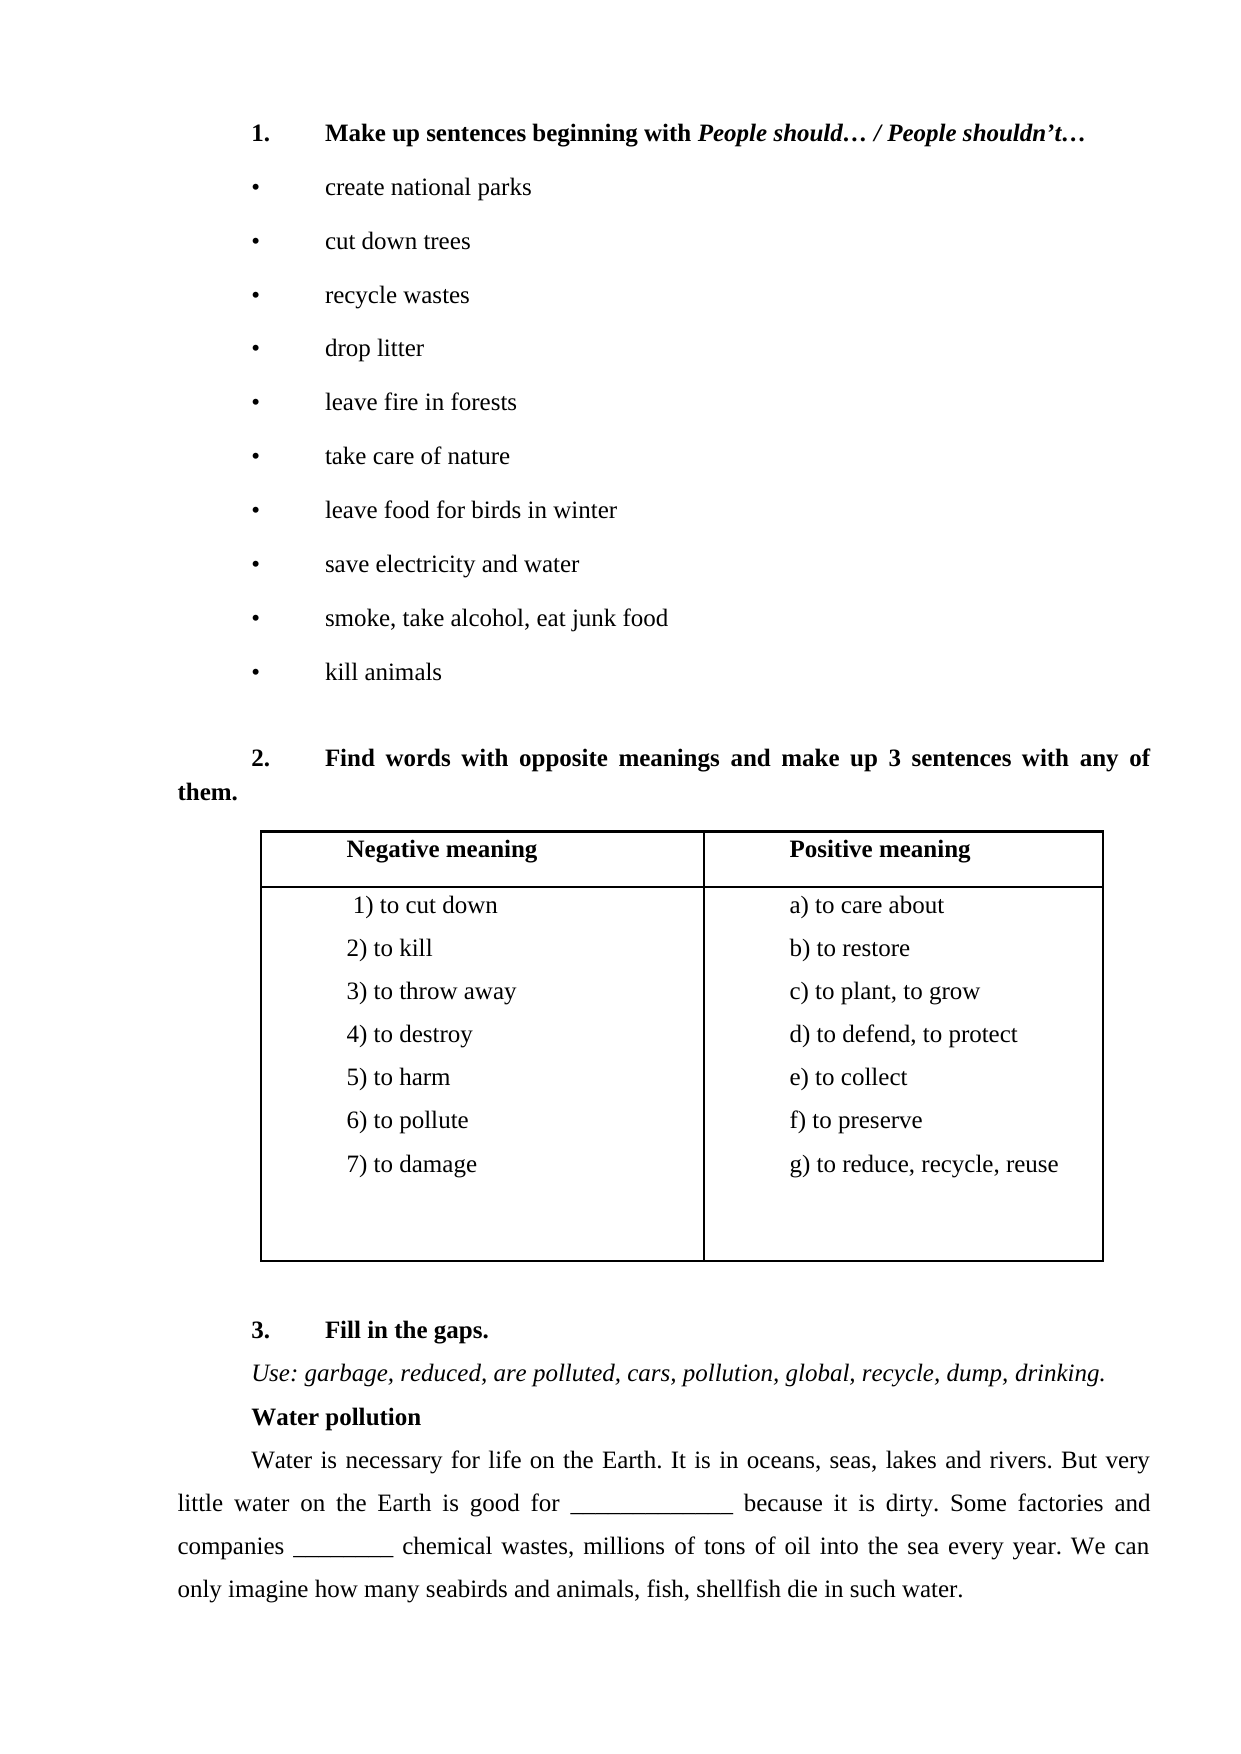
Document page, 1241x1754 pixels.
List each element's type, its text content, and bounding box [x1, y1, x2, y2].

list Make up sentences beginning with People should… / People shouldn’t… [177, 118, 1152, 147]
list Find words with opposite meanings and make up 3 sentences with any of them. [177, 743, 1152, 805]
text • drop litter [177, 333, 1152, 362]
text • leave fire in forests [177, 387, 1152, 416]
text Water is necessary for life on the Earth. It is in oceans, seas, lakes and rivers. But very little water on the Earth is good for _____________ because it is dirty. Some factories and companies ________ chemical wastes, millions of tons of oil into the sea every year. We can only imagine how many seabirds and animals, fish, shellfish die in such water. [177, 1445, 1152, 1603]
text • cut down trees [177, 226, 1152, 254]
text • smoke, take alcohol, eat junk food [177, 603, 1152, 632]
table_cell 1) to cut down 2) to kill 3) to throw away 4) to destroy 5) to harm 6) to pollute 7) to damage [262, 888, 703, 1259]
table_cell a) to care about b) to restore c) to plant, to grow d) to defend, to protect e) to collect f) to preserve g) to reduce, recycle, reuse [705, 888, 1102, 1259]
text Use: garbage, reduced, are polluted, cars, pollution, global, recycle, dump, drinking. [177, 1358, 1152, 1387]
text • save electricity and water [177, 549, 1152, 578]
text Water pollution [177, 1402, 1152, 1430]
text • recycle wastes [177, 280, 1152, 308]
table_header Negative meaning [262, 833, 703, 886]
list Fill in the gaps. [177, 1315, 1152, 1344]
text • leave food for birds in winter [177, 495, 1152, 524]
text • kill animals [177, 657, 1152, 685]
text • take care of nature [177, 441, 1152, 470]
table_header Positive meaning [705, 833, 1102, 886]
text • create national parks [177, 172, 1152, 201]
